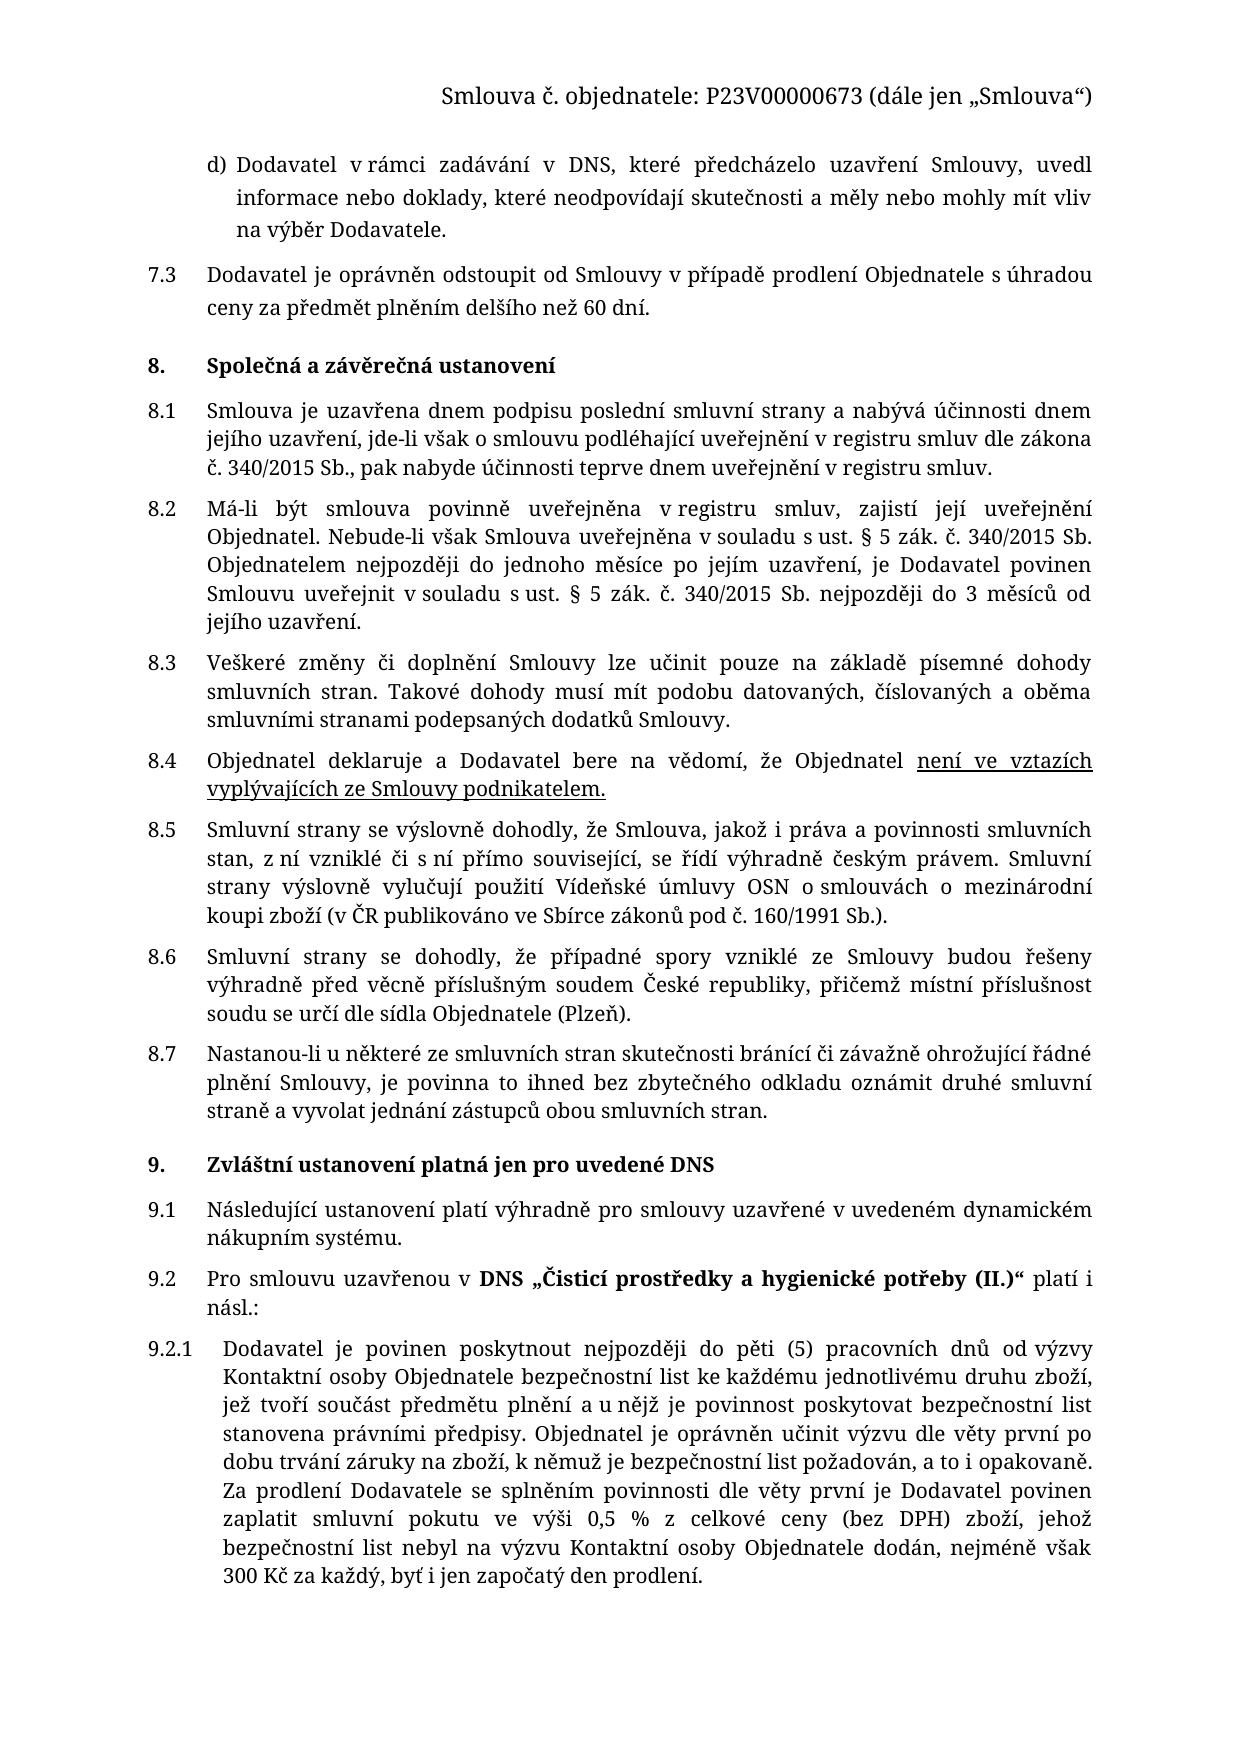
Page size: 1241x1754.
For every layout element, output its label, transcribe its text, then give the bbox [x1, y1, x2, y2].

list Dodavatel v rámci zadávání v DNS, které předcházelo uzavření Smlouvy, uvedl informace nebo doklady, které neodpovídají skutečnosti a měly nebo mohly mít vliv na výběr Dodavatele. [207, 150, 1093, 244]
list Veškeré změny či doplnění Smlouvy lze učinit pouze na základě písemné dohody smluvních stran. Takové dohody musí mít podobu datovaných, číslovaných a oběma smluvními stranami podepsaných dodatků Smlouvy. [148, 648, 1093, 734]
list Dodavatel je oprávněn odstoupit od Smlouvy v případě prodlení Objednatele s úhradou ceny za předmět plněním delšího než 60 dní. [148, 261, 1093, 322]
list Následující ustanovení platí výhradně pro smlouvy uzavřené v uvedeném dynamickém nákupním systému. [148, 1195, 1093, 1252]
list Nastanou-li u některé ze smluvních stran skutečnosti bránící či závažně ohrožující řádné plnění Smlouvy, je povinna to ihned bez zbytečného odkladu oznámit druhé smluvní straně a vyvolat jednání zástupců obou smluvních stran. [148, 1039, 1093, 1125]
list Objednatel deklaruje a Dodavatel bere na vědomí, že Objednatel není ve vztazích vyplývajících ze Smlouvy podnikatelem. [148, 746, 1093, 803]
list Smluvní strany se dohodly, že případné spory vzniklé ze Smlouvy budou řešeny výhradně před věcně příslušným soudem České republiky, přičemž místní příslušnost soudu se určí dle sídla Objednatele (Plzeň). [148, 942, 1093, 1027]
list Zvláštní ustanovení platná jen pro uvedené DNS [148, 1150, 1093, 1178]
list Dodavatel je povinen poskytnout nejpozději do pěti (5) pracovních dnů od výzvy Kontaktní osoby Objednatele bezpečnostní list ke každému jednotlivému druhu zboží, jež tvoří součást předmětu plnění a u nějž je povinnost poskytovat bezpečnostní list stanovena právními předpisy. Objednatel je oprávněn učinit výzvu dle věty první po dobu trvání záruky na zboží, k němuž je bezpečnostní list požadován, a to i opakovaně. Za prodlení Dodavatele se splněním povinnosti dle věty první je Dodavatel povinen zaplatit smluvní pokutu ve výši 0,5 % z celkové ceny (bez DPH) zboží, jehož bezpečnostní list nebyl na výzvu Kontaktní osoby Objednatele dodán, nejméně však 300 Kč za každý, byť i jen započatý den prodlení. [148, 1334, 1093, 1590]
list Společná a závěrečná ustanovení [148, 351, 1093, 379]
list Smluvní strany se výslovně dohodly, že Smlouva, jakož i práva a povinnosti smluvních stan, z ní vzniklé či s ní přímo související, se řídí výhradně českým právem. Smluvní strany výslovně vylučují použití Vídeňské úmluvy OSN o smlouvách o mezinárodní koupi zboží (v ČR publikováno ve Sbírce zákonů pod č. 160/1991 Sb.). [148, 816, 1093, 929]
list Pro smlouvu uzavřenou v DNS „Čisticí prostředky a hygienické potřeby (II.)“ platí i násl.: [148, 1264, 1093, 1321]
list Má-li být smlouva povinně uveřejněna v registru smluv, zajistí její uveřejnění Objednatel. Nebude-li však Smlouva uveřejněna v souladu s ust. § 5 zák. č. 340/2015 Sb. Objednatelem nejpozději do jednoho měsíce po jejím uzavření, je Dodavatel povinen Smlouvu uveřejnit v souladu s ust. § 5 zák. č. 340/2015 Sb. nejpozději do 3 měsíců od jejího uzavření. [148, 494, 1093, 636]
list Smlouva je uzavřena dnem podpisu poslední smluvní strany a nabývá účinnosti dnem jejího uzavření, jde-li však o smlouvu podléhající uveřejnění v registru smluv dle zákona č. 340/2015 Sb., pak nabyde účinnosti teprve dnem uveřejnění v registru smluv. [148, 396, 1093, 481]
